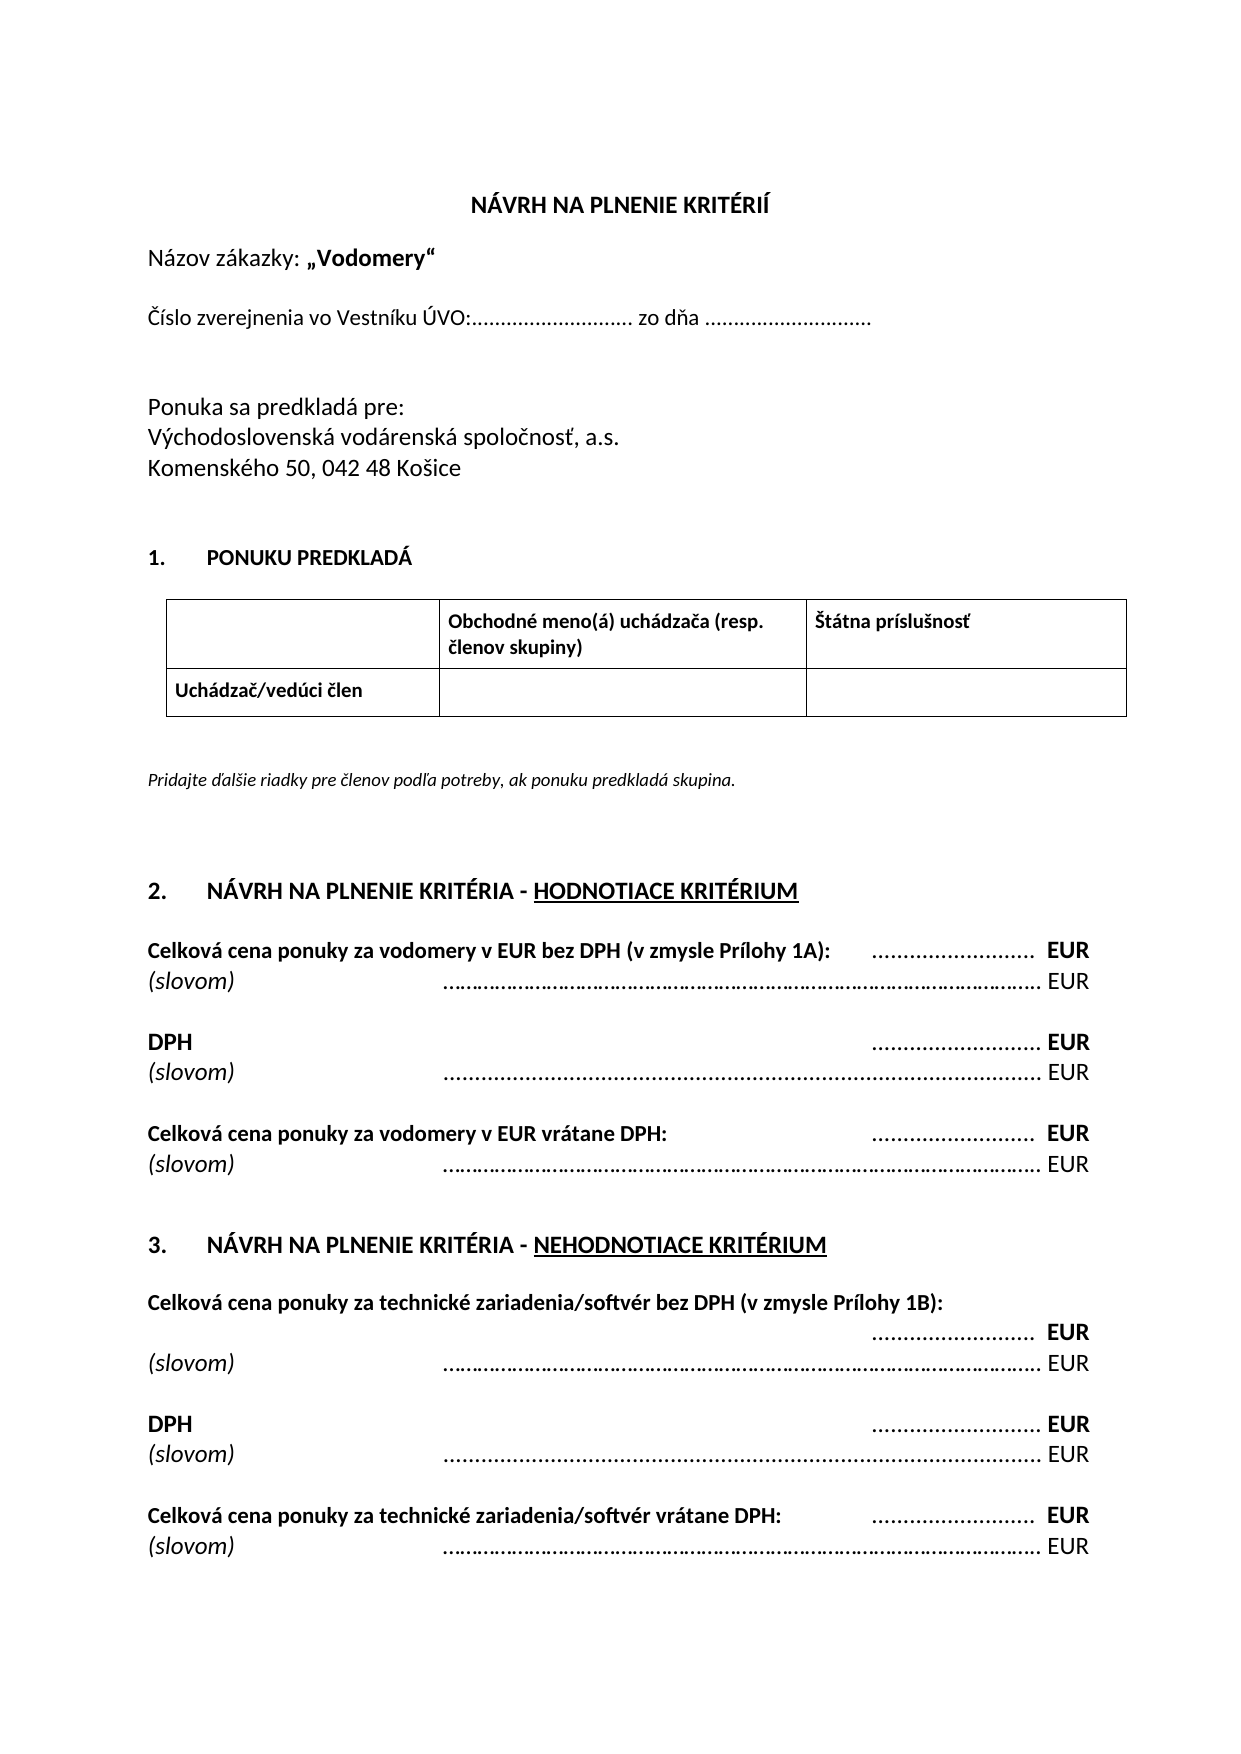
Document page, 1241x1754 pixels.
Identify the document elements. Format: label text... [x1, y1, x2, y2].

text (slovom) ………………………………………………………………………………………….. EUR [148, 1530, 1093, 1561]
table_header Obchodné meno(á) uchádzača (resp. členov skupiny) [440, 600, 806, 668]
text Číslo zverejnenia vo Vestníku ÚVO:............................ zo dňa ............................. [148, 303, 1093, 331]
text Východoslovenská vodárenská spoločnosť, a.s. [148, 421, 1093, 452]
list ponuku predkladá [148, 543, 1093, 571]
table_cell Uchádzač/vedúci člen [167, 669, 439, 716]
text Celková cena ponuky za vodomery v EUR bez DPH (v zmysle Prílohy 1A): .......................... EUR [148, 934, 1093, 965]
text .......................... EUR [148, 1317, 1093, 1347]
text (slovom) ………………………………………………………………………………………….. EUR [148, 1347, 1093, 1378]
text (slovom) ………………………………………………………………………………………….. EUR [148, 1148, 1093, 1178]
text (slovom) ………………………………………………………………………………………….. EUR [148, 965, 1093, 995]
list Návrh na plnenie kritéria - hodnotiace KRITÉRIUM [148, 875, 1093, 906]
text Návrh na plnenie kritériÍ [148, 189, 1093, 219]
text Celková cena ponuky za technické zariadenia/softvér vrátane DPH: .......................... EUR [148, 1500, 1093, 1530]
text Ponuka sa predkladá pre: [148, 391, 1093, 421]
text (slovom) ............................................................................................... EUR [148, 1439, 1093, 1469]
table_cell [807, 669, 1126, 716]
text Celková cena ponuky za technické zariadenia/softvér bez DPH (v zmysle Prílohy 1B): [148, 1288, 1093, 1317]
table_cell [440, 669, 806, 716]
text Komenského 50, 042 48 Košice [148, 452, 1093, 482]
text DPH ........................... EUR [148, 1026, 1093, 1056]
text Celková cena ponuky za vodomery v EUR vrátane DPH: .......................... EUR [148, 1117, 1093, 1148]
text DPH ........................... EUR [148, 1408, 1093, 1439]
text Názov zákazky: „Vodomery“ [148, 242, 1093, 273]
list Návrh na plnenie kritéria - NEhodnotiace KRITÉRIUM [148, 1229, 1093, 1260]
text (slovom) ............................................................................................... EUR [148, 1056, 1093, 1087]
text Pridajte ďalšie riadky pre členov podľa potreby, ak ponuku predkladá skupina. [148, 768, 1093, 791]
table_header Štátna príslušnosť [807, 600, 1126, 668]
table_header [167, 600, 439, 668]
